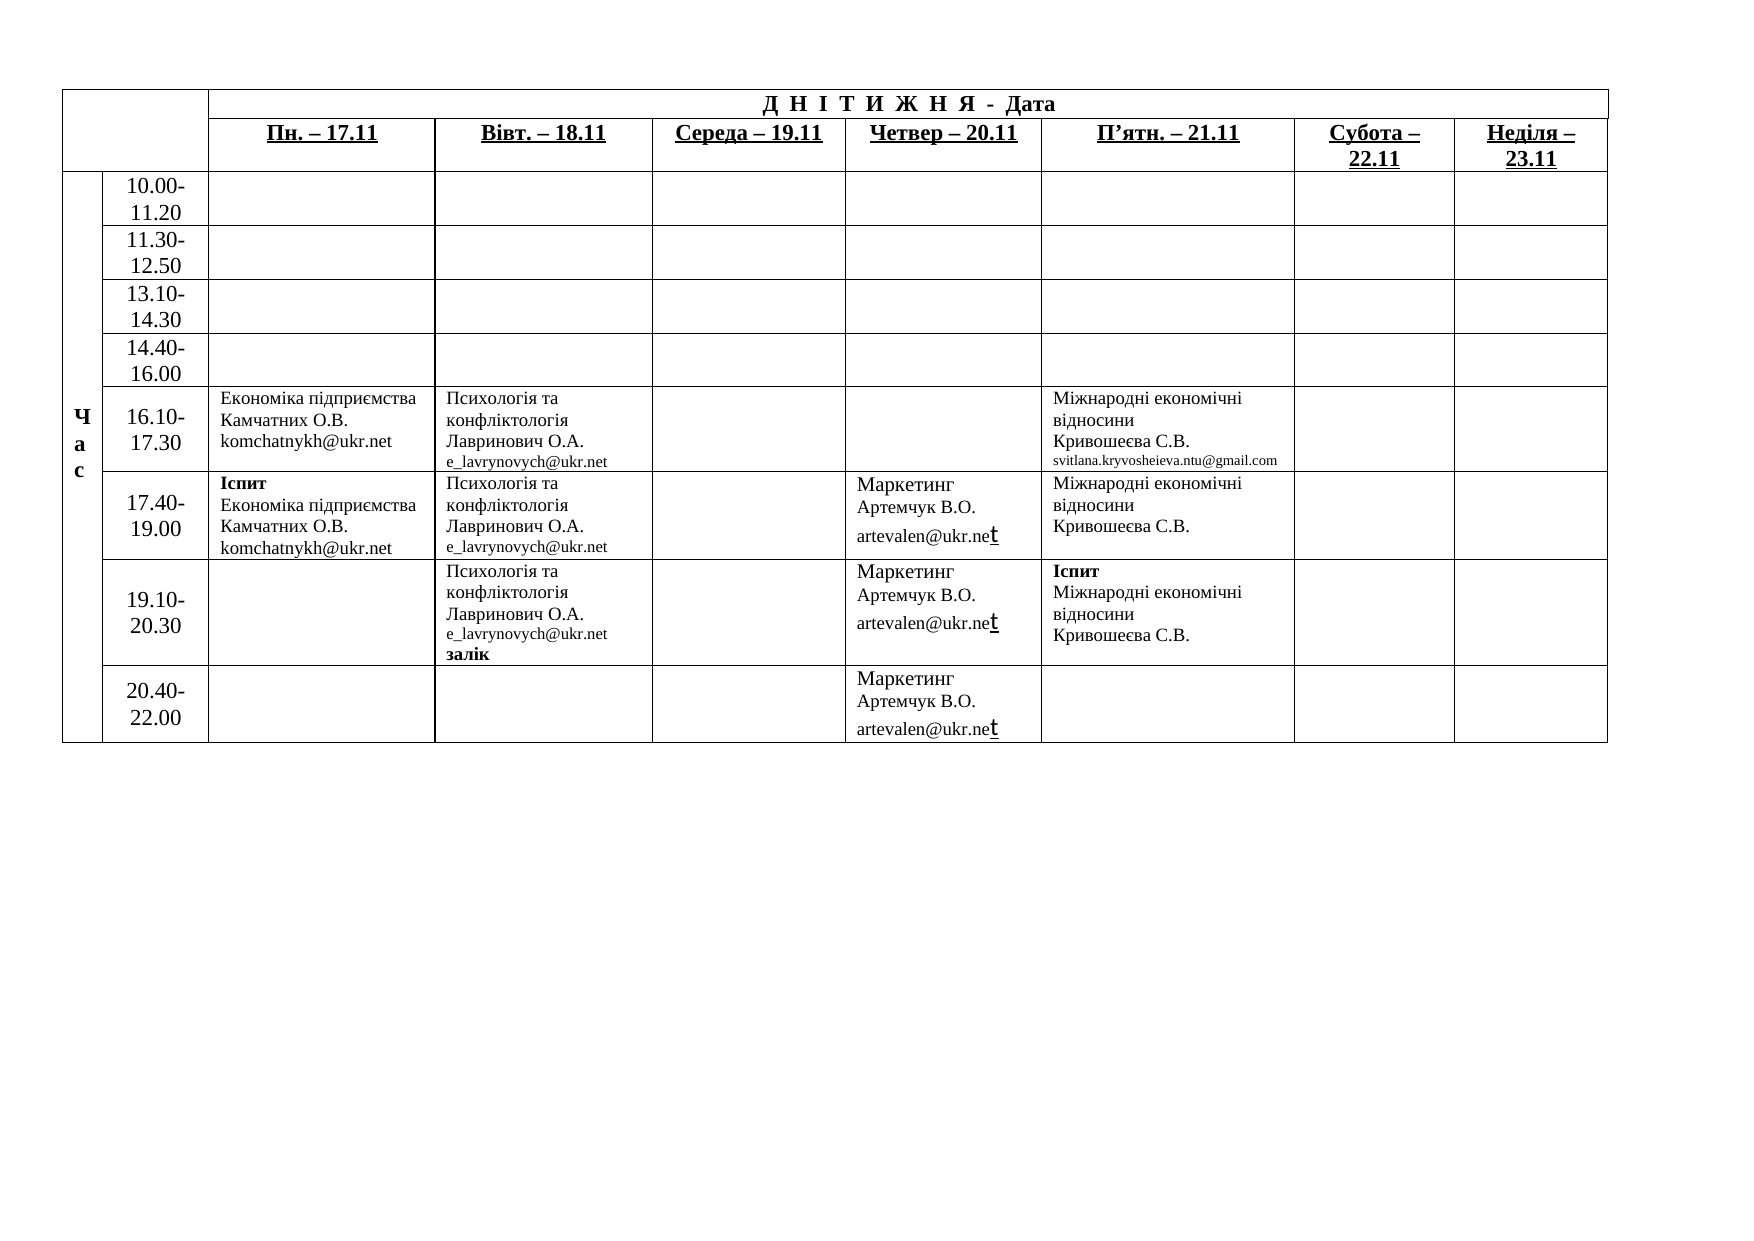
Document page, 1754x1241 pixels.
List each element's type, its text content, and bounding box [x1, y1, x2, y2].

table_cell Психологія та конфліктологія Лавринович О.А. e_lavrynovych@ukr.net залік [436, 560, 652, 665]
table_cell [1455, 334, 1607, 386]
table_cell 13.10-14.30 [103, 280, 208, 332]
table_cell [1295, 387, 1454, 471]
table_cell [209, 666, 434, 742]
table_cell 14.40-16.00 [103, 334, 208, 386]
table_cell Маркетинг Артемчук В.О. artevalen@ukr.net [846, 472, 1041, 558]
table_cell [653, 560, 845, 665]
table_cell [1455, 172, 1607, 225]
table_cell Неділя – 23.11 [1455, 119, 1607, 171]
table_cell [653, 387, 845, 471]
table_cell [209, 334, 434, 386]
table_cell [653, 334, 845, 386]
table_cell [1295, 172, 1454, 225]
table_cell Психологія та конфліктологія Лавринович О.А. e_lavrynovych@ukr.net [436, 472, 652, 558]
table_cell Міжнародні економічні відносини Кривошеєва С.В. [1042, 472, 1294, 558]
table_cell [1042, 666, 1294, 742]
table_cell [1455, 472, 1607, 558]
table_cell [1455, 387, 1607, 471]
table_cell Четвер – 20.11 [846, 119, 1041, 171]
table_cell 16.10-17.30 [103, 387, 208, 471]
table_cell 10.00-11.20 [103, 172, 208, 225]
table_cell [436, 666, 652, 742]
table_header [63, 90, 208, 171]
table_cell [209, 226, 434, 279]
table_cell 11.30-12.50 [103, 226, 208, 279]
table_cell [846, 334, 1041, 386]
table_cell [1295, 226, 1454, 279]
table_cell Субота –22.11 [1295, 119, 1454, 171]
table_cell [1455, 280, 1607, 332]
table_cell [653, 472, 845, 558]
table_cell [846, 226, 1041, 279]
table_cell Маркетинг Артемчук В.О. artevalen@ukr.net [846, 666, 1041, 742]
table_cell Психологія та конфліктологія Лавринович О.А. e_lavrynovych@ukr.net [436, 387, 652, 471]
table_cell [209, 280, 434, 332]
table_cell [1042, 226, 1294, 279]
table_header Д Н І Т И Ж Н Я - Дата [209, 90, 1608, 117]
table_cell 20.40-22.00 [103, 666, 208, 742]
table_cell Економіка підприємства Камчатних О.В. komchatnykh@ukr.net [209, 387, 434, 471]
table_cell [1295, 560, 1454, 665]
table_cell Міжнародні економічні відносини Кривошеєва С.В. svitlana.kryvosheieva.ntu@gmail.com [1042, 387, 1294, 471]
table_cell [1455, 560, 1607, 665]
table_cell [436, 280, 652, 332]
table_cell Іспит Міжнародні економічні відносини Кривошеєва С.В. [1042, 560, 1294, 665]
table_cell 17.40-19.00 [103, 472, 208, 558]
table_cell [436, 334, 652, 386]
table_cell [846, 280, 1041, 332]
table_cell [653, 280, 845, 332]
table_cell [653, 226, 845, 279]
table_cell [1455, 226, 1607, 279]
table_cell 19.10-20.30 [103, 560, 208, 665]
table_cell [1042, 280, 1294, 332]
table_cell [1295, 334, 1454, 386]
table_cell [209, 172, 434, 225]
table_cell Пн. – 17.11 [209, 119, 434, 171]
table_cell [653, 666, 845, 742]
table_cell [846, 387, 1041, 471]
table_cell [436, 172, 652, 225]
table_cell [209, 560, 434, 665]
table_cell [653, 172, 845, 225]
table_cell [1042, 334, 1294, 386]
table_cell Середа – 19.11 [653, 119, 845, 171]
table_cell [1295, 472, 1454, 558]
table_cell Іспит Економіка підприємства Камчатних О.В. komchatnykh@ukr.net [209, 472, 434, 558]
table_cell [1042, 172, 1294, 225]
table_cell Маркетинг Артемчук В.О. artevalen@ukr.net [846, 560, 1041, 665]
table_cell [1455, 666, 1607, 742]
table_cell [1295, 666, 1454, 742]
table_cell [846, 172, 1041, 225]
table_cell Вівт. – 18.11 [436, 119, 652, 171]
table_cell [1295, 280, 1454, 332]
table_cell П’ятн. – 21.11 [1042, 119, 1294, 171]
table_cell [436, 226, 652, 279]
table_cell Ч а с [63, 172, 102, 742]
